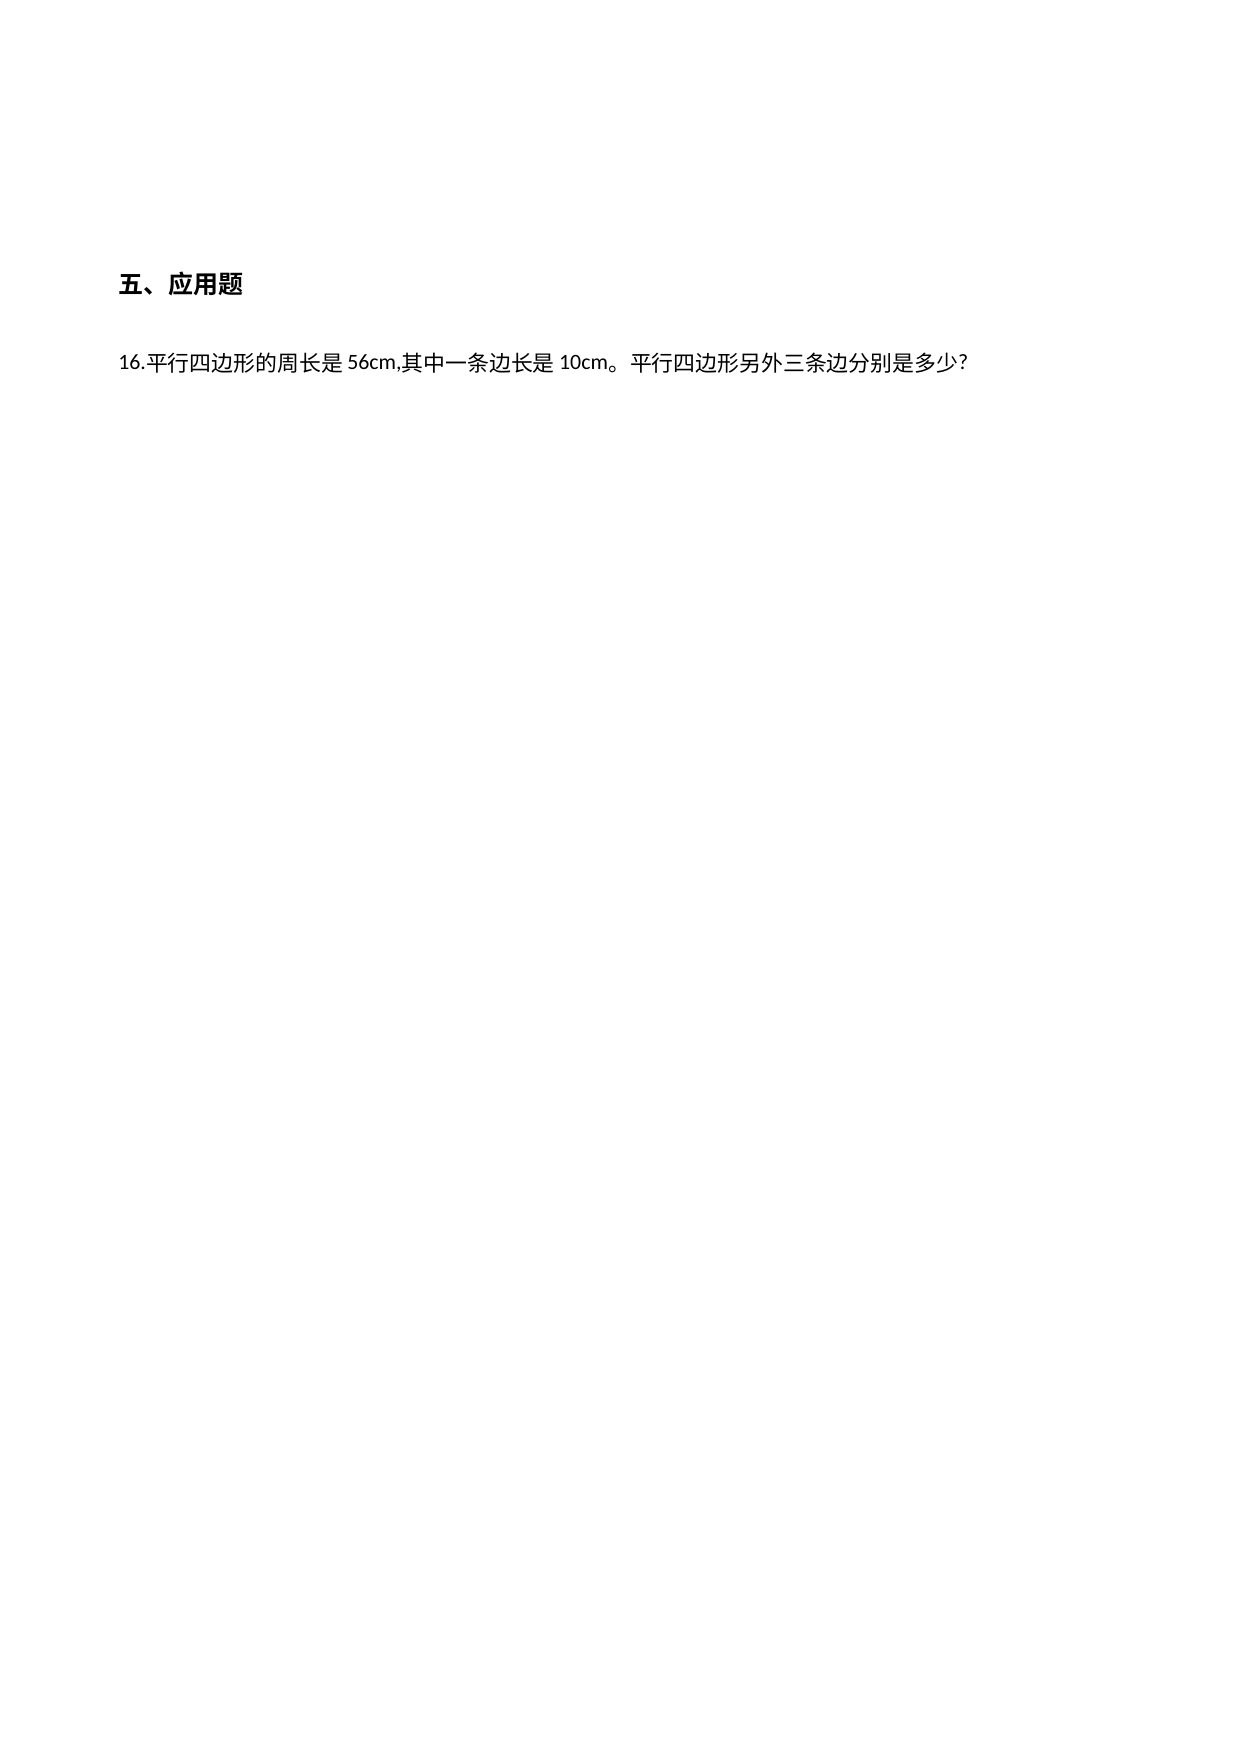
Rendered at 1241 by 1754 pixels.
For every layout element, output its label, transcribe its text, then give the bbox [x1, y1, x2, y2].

text 16.平行四边形的周长是56cm,其中一条边长是10cm。平行四边形另外三条边分别是多少? [118, 346, 1122, 378]
text 五、应用题 [118, 250, 1122, 315]
